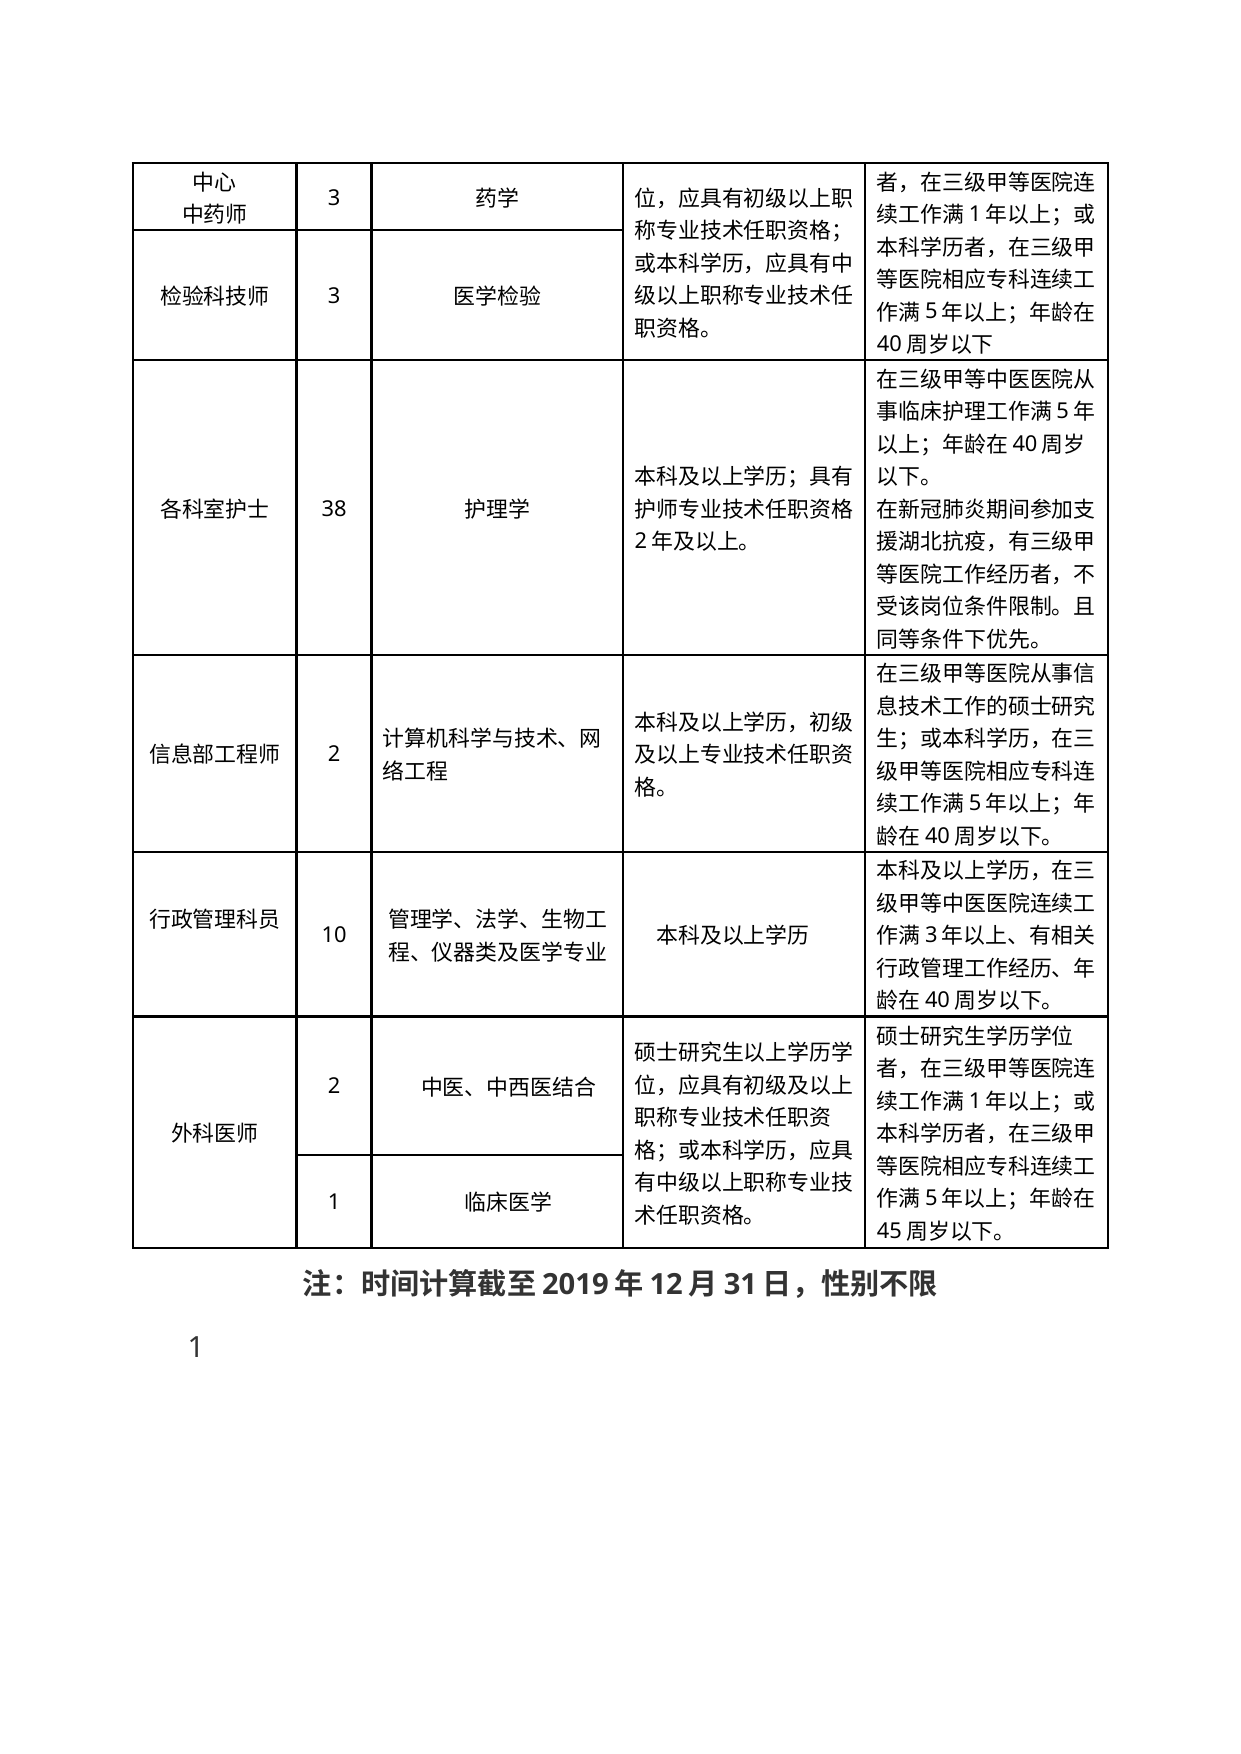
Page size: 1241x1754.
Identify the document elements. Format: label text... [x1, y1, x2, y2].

table_cell 行政管理科员 [134, 853, 295, 1015]
table_cell 外科医师 [134, 1018, 295, 1247]
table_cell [866, 164, 1107, 359]
table_cell 3 [298, 231, 370, 359]
table_cell 护理学 [373, 361, 622, 654]
table_cell 2 [298, 656, 370, 851]
table_cell 本科及以上学历 [624, 853, 864, 1015]
table_cell 管理学、法学、生物工程、仪器类及医学专业 [373, 853, 622, 1015]
text 注：时间计算截至2019年12月31日，性别不限 [187, 1249, 1053, 1314]
text 1 [187, 1314, 1053, 1379]
table_cell 检验科技师 [134, 231, 295, 359]
table_cell 硕士研究生以上学历学位，应具有初级及以上职称专业技术任职资格；或本科学历，应具有中级以上职称专业技术任职资格。 [624, 1018, 864, 1247]
table_cell 在三级甲等医院从事信息技术工作的硕士研究生；或本科学历，在三级甲等医院相应专科连续工作满5年以上；年龄在40周岁以下。 [866, 656, 1107, 851]
table_cell 10 [298, 853, 370, 1015]
table_cell 本科及以上学历，初级及以上专业技术任职资格。 [624, 656, 864, 851]
table_cell 硕士研究生学历学位者，在三级甲等医院连续工作满1年以上；或本科学历者，在三级甲等医院相应专科连续工作满5年以上；年龄在45周岁以下。 [866, 1018, 1107, 1247]
table_cell 中医、中西医结合 [373, 1018, 622, 1153]
table_cell 各科室护士 [134, 361, 295, 654]
table_cell 2 [298, 1018, 370, 1153]
table_cell 1 [298, 1156, 370, 1247]
table_cell 本科及以上学历；具有护师专业技术任职资格2年及以上。 [624, 361, 864, 654]
table_cell 计算机科学与技术、网络工程 [373, 656, 622, 851]
table_cell 药学 [373, 164, 622, 229]
table_cell 临床医学 [373, 1156, 622, 1247]
table_cell 3 [298, 164, 370, 229]
table_cell 信息部工程师 [134, 656, 295, 851]
table_cell 药学部或制剂中心 中药师 [134, 164, 295, 229]
table_cell 本科及以上学历，在三级甲等中医医院连续工作满3年以上、有相关行政管理工作经历、年龄在40周岁以下。 [866, 853, 1107, 1015]
table_cell 医学检验 [373, 231, 622, 359]
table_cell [624, 164, 864, 359]
table_cell 38 [298, 361, 370, 654]
table_cell 在三级甲等中医医院从事临床护理工作满5年以上；年龄在40周岁以下。 在新冠肺炎期间参加支援湖北抗疫，有三级甲等医院工作经历者，不受该岗位条件限制。且同等条件下优先。 [866, 361, 1107, 654]
